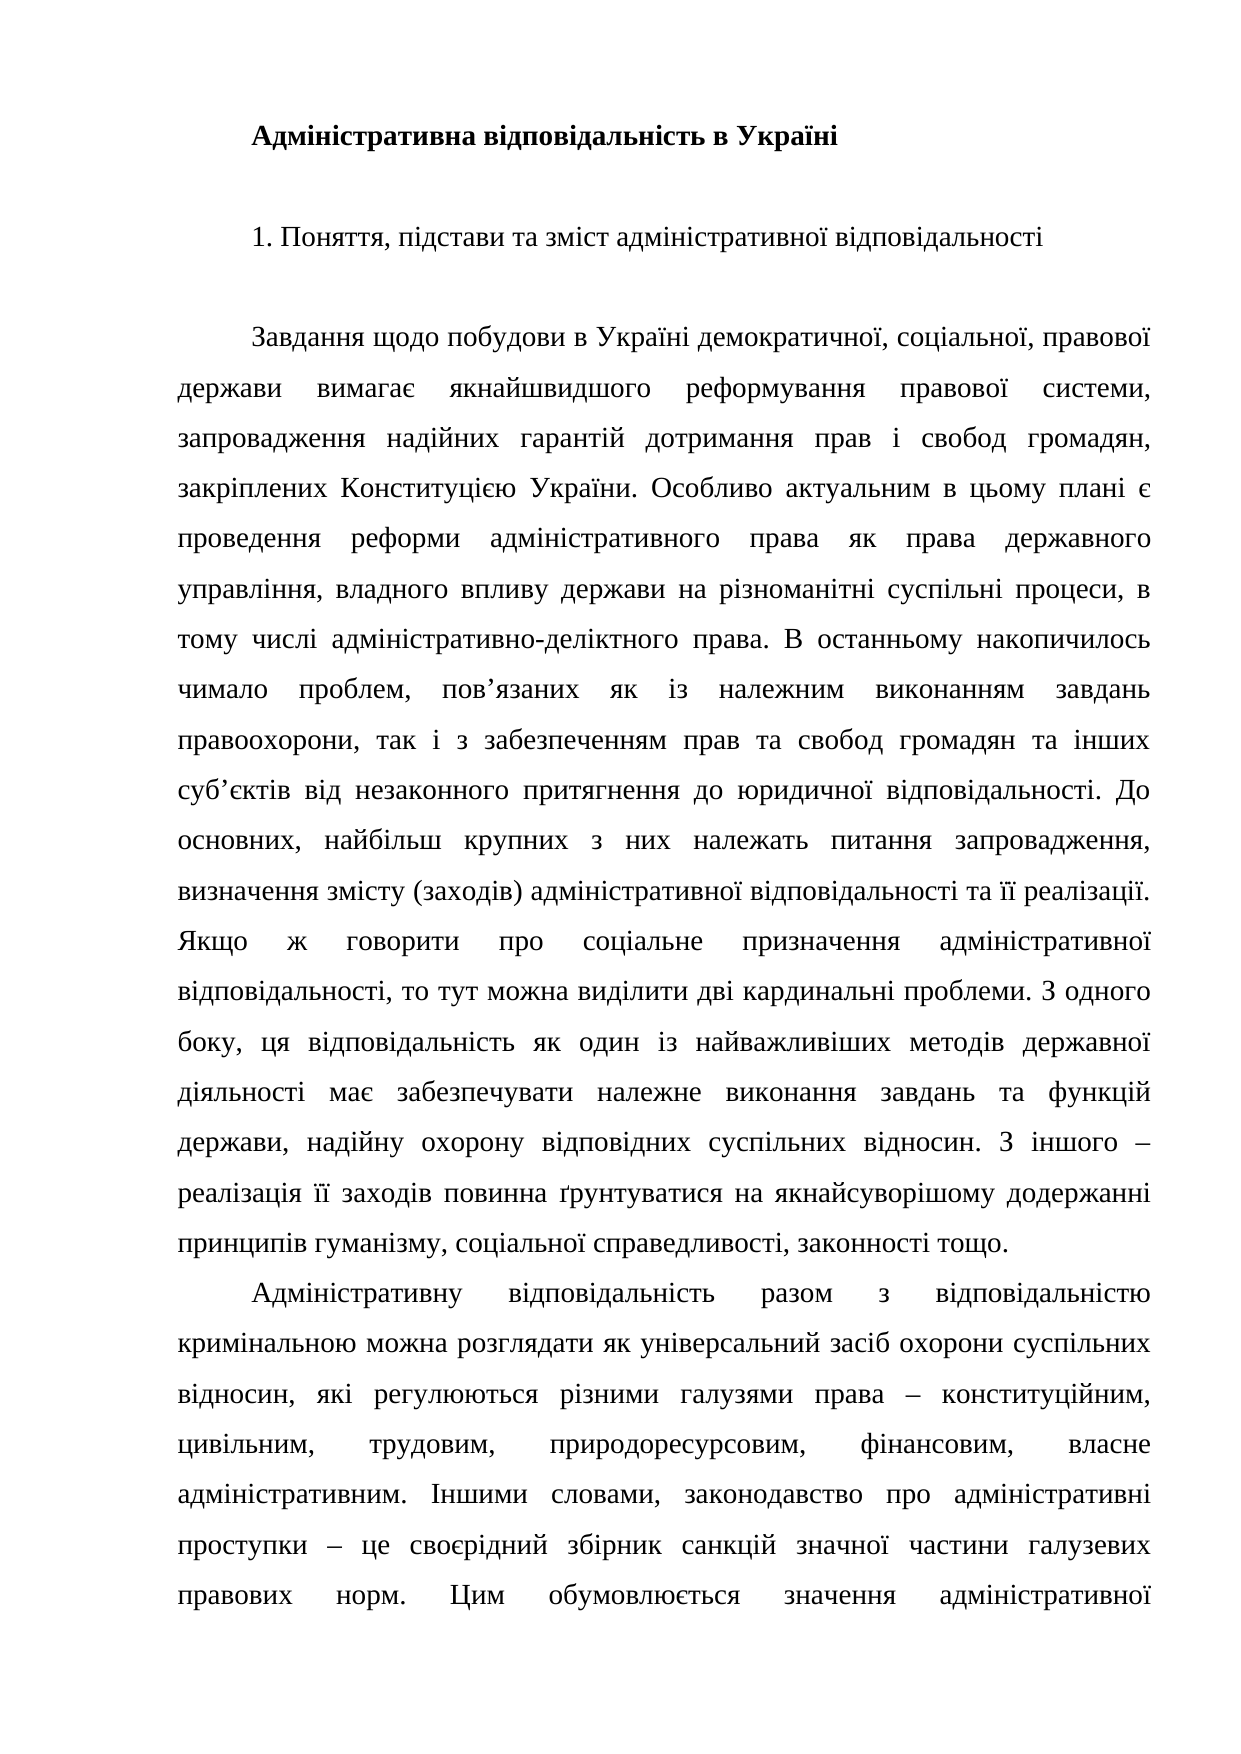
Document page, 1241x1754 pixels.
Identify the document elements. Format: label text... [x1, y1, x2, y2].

text Адміністративна відповідальність в Україні [177, 118, 1152, 152]
text 1. Поняття, підстави та зміст адміністративної відповідальності [177, 219, 1152, 252]
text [177, 1275, 1152, 1611]
text Завдання щодо побудови в Україні демократичної, соціальної, правової держави вимагає якнайшвидшого реформування правової системи, запровадження надійних гарантій дотримання прав і свобод громадян, закріплених Конституцією України. Особливо актуальним в цьому плані є проведення реформи адміністративного права як права державного управління, владного впливу держави на різноманітні суспільні процеси, в тому числі адміністративно-деліктного права. В останньому накопичилось чимало проблем, пов’язаних як із належним виконанням завдань правоохорони, так і з забезпеченням прав та свобод громадян та інших суб’єктів від незаконного притягнення до юридичної відповідальності. До основних, найбільш крупних з них належать питання запровадження, визначення змісту (заходів) адміністративної відповідальності та її реалізації. Якщо ж говорити про соціальне призначення адміністративної відповідальності, то тут можна виділити дві кардинальні проблеми. З одного боку, ця відповідальність як один із найважливіших методів державної діяльності має забезпечувати належне виконання завдань та функцій держави, надійну охорону відповідних суспільних відносин. З іншого – реалізація її заходів повинна ґрунтуватися на якнайсуворішому додержанні принципів гуманізму, соціальної справедливості, законності тощо. [177, 319, 1152, 1258]
